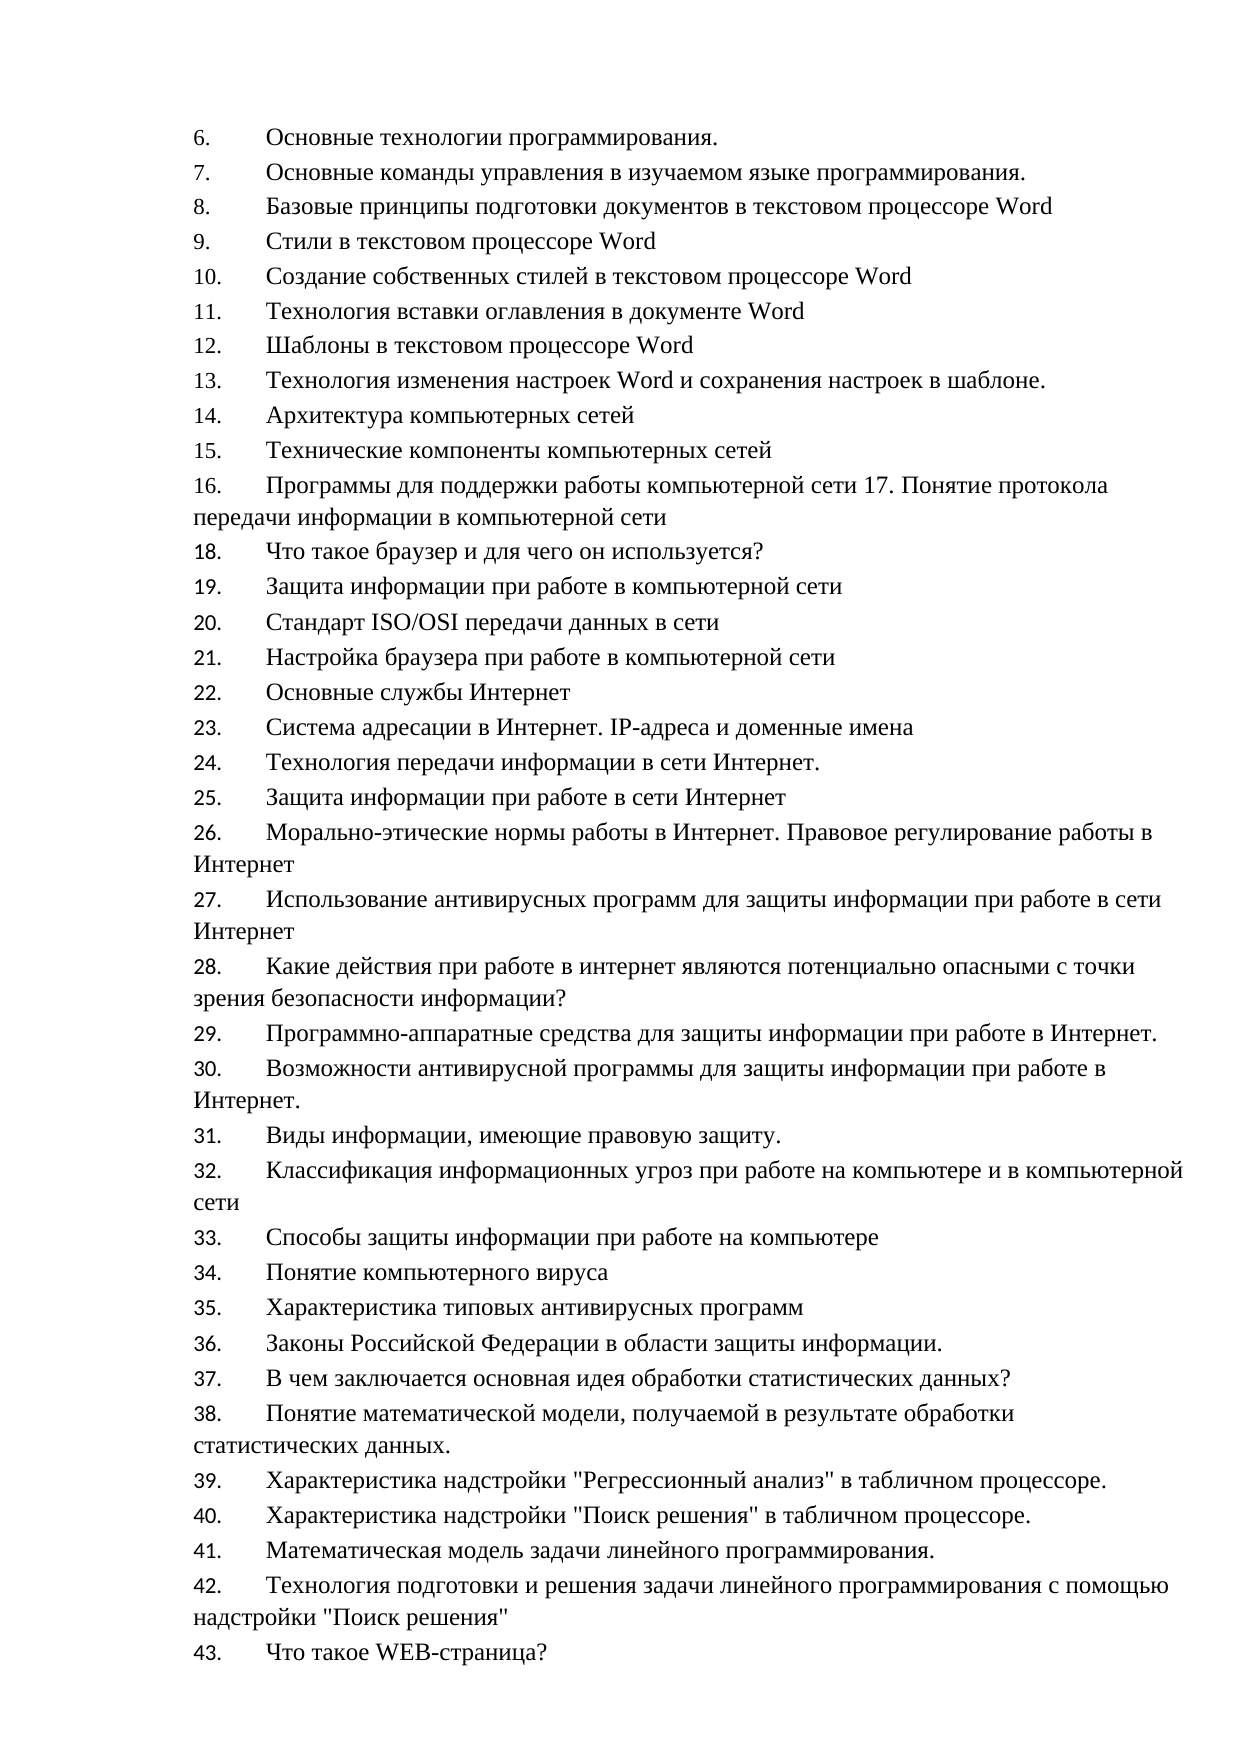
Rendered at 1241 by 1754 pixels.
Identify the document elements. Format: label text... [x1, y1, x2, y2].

list Технические компоненты компьютерных сетей [193, 435, 1185, 464]
list Основные команды управления в изучаемом языке программирования. [193, 157, 1185, 185]
list Что такое WEB-страница? [193, 1637, 1185, 1666]
list Технология вставки оглавления в документе Word [193, 296, 1185, 324]
list Морально-этические нормы работы в Интернет. Правовое регулирование работы в Интернет [193, 817, 1185, 878]
list В чем заключается основная идея обработки статистических данных? [193, 1363, 1185, 1392]
list Характеристика типовых антивирусных программ [193, 1292, 1185, 1322]
list Базовые принципы подготовки документов в текстовом процессоре Word [193, 191, 1185, 220]
list Возможности антивирусной программы для защиты информации при работе в Интернет. [193, 1053, 1185, 1114]
list Характеристика надстройки "Поиск решения" в табличном процессоре. [193, 1500, 1185, 1529]
list Понятие компьютерного вируса [193, 1257, 1185, 1286]
list Характеристика надстройки "Регрессионный анализ" в табличном процессоре. [193, 1465, 1185, 1494]
list Защита информации при работе в компьютерной сети [193, 571, 1185, 601]
list Понятие математической модели, получаемой в результате обработки статистических данных. [193, 1398, 1185, 1459]
list Стандарт ISO/OSI передачи данных в сети [193, 607, 1185, 636]
list Технология изменения настроек Word и сохранения настроек в шаблоне. [193, 365, 1185, 394]
list Программы для поддержки работы компьютерной сети 17. Понятие протокола передачи информации в компьютерной сети [193, 470, 1185, 530]
list Какие действия при работе в интернет являются потенциально опасными с точки зрения безопасности информации? [193, 951, 1185, 1012]
list Законы Российской Федерации в области защиты информации. [193, 1328, 1185, 1357]
list Использование антивирусных программ для защиты информации при работе в сети Интернет [193, 884, 1185, 945]
list Стили в текстовом процессоре Word [193, 226, 1185, 255]
list Технология передачи информации в сети Интернет. [193, 747, 1185, 776]
list Основные технологии программирования. [193, 122, 1185, 151]
list Виды информации, имеющие правовую защиту. [193, 1120, 1185, 1149]
list Что такое браузер и для чего он используется? [193, 536, 1185, 565]
list Архитектура компьютерных сетей [193, 400, 1185, 429]
list Настройка браузера при работе в компьютерной сети [193, 642, 1185, 671]
list Шаблоны в текстовом процессоре Word [193, 331, 1185, 359]
list Основные службы Интернет [193, 677, 1185, 706]
list Создание собственных стилей в текстовом процессоре Word [193, 261, 1185, 290]
list Способы защиты информации при работе на компьютере [193, 1222, 1185, 1251]
list Математическая модель задачи линейного программирования. [193, 1535, 1185, 1564]
list Технология подготовки и решения задачи линейного программирования с помощью надстройки "Поиск решения" [193, 1570, 1185, 1631]
list Классификация информационных угроз при работе на компьютере и в компьютерной сети [193, 1155, 1185, 1216]
list Программно-аппаратные средства для защиты информации при работе в Интернет. [193, 1018, 1185, 1047]
list Система адресации в Интернет. IP-адреса и доменные имена [193, 712, 1185, 741]
list Защита информации при работе в сети Интернет [193, 782, 1185, 811]
